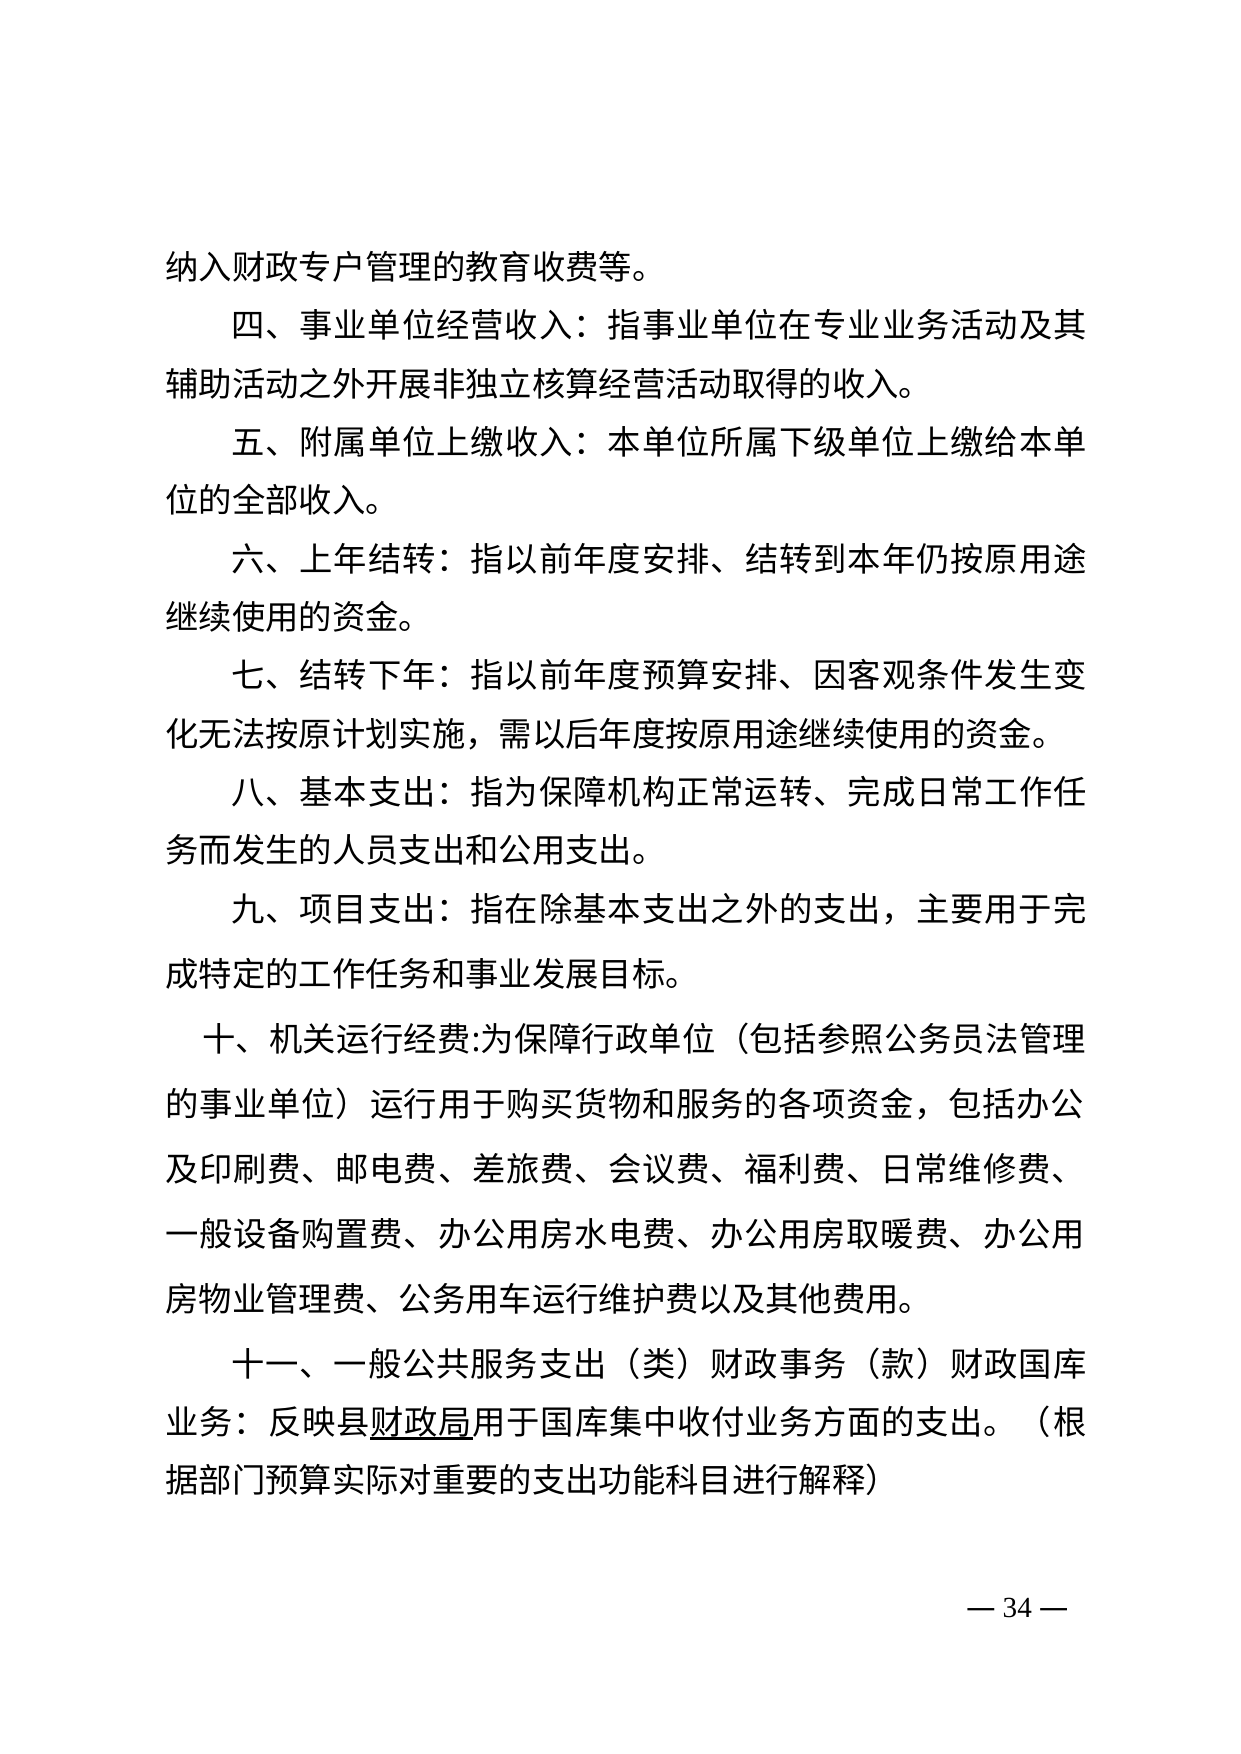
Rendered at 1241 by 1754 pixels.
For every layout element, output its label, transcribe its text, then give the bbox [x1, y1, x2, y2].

text 八、基本支出：指为保障机构正常运转、完成日常工作任务而发生的人员支出和公用支出。 [165, 758, 1087, 874]
text 四、事业单位经营收入：指事业单位在专业业务活动及其辅助活动之外开展非独立核算经营活动取得的收入。 [165, 291, 1087, 408]
text 九、项目支出：指在除基本支出之外的支出，主要用于完成特定的工作任务和事业发展目标。 十、机关运行经费:为保障行政单位（包括参照公务员法管理的事业单位）运行用于购买货物和服务的各项资金，包括办公及印刷费、邮电费、差旅费、会议费、福利费、日常维修费、一般设备购置费、办公用房水电费、办公用房取暖费、办公用房物业管理费、公务用车运行维护费以及其他费用。 [165, 874, 1087, 1329]
text 五、附属单位上缴收入：本单位所属下级单位上缴给本单位的全部收入。 [165, 408, 1087, 524]
text 十一、一般公共服务支出（类）财政事务（款）财政国库业务：反映县财政局用于国库集中收付业务方面的支出。（根据部门预算实际对重要的支出功能科目进行解释） [165, 1329, 1087, 1504]
text 六、上年结转：指以前年度安排、结转到本年仍按原用途继续使用的资金。 [165, 524, 1087, 641]
text 七、结转下年：指以前年度预算安排、因客观条件发生变化无法按原计划实施，需以后年度按原用途继续使用的资金。 [165, 641, 1087, 758]
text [165, 233, 1087, 291]
